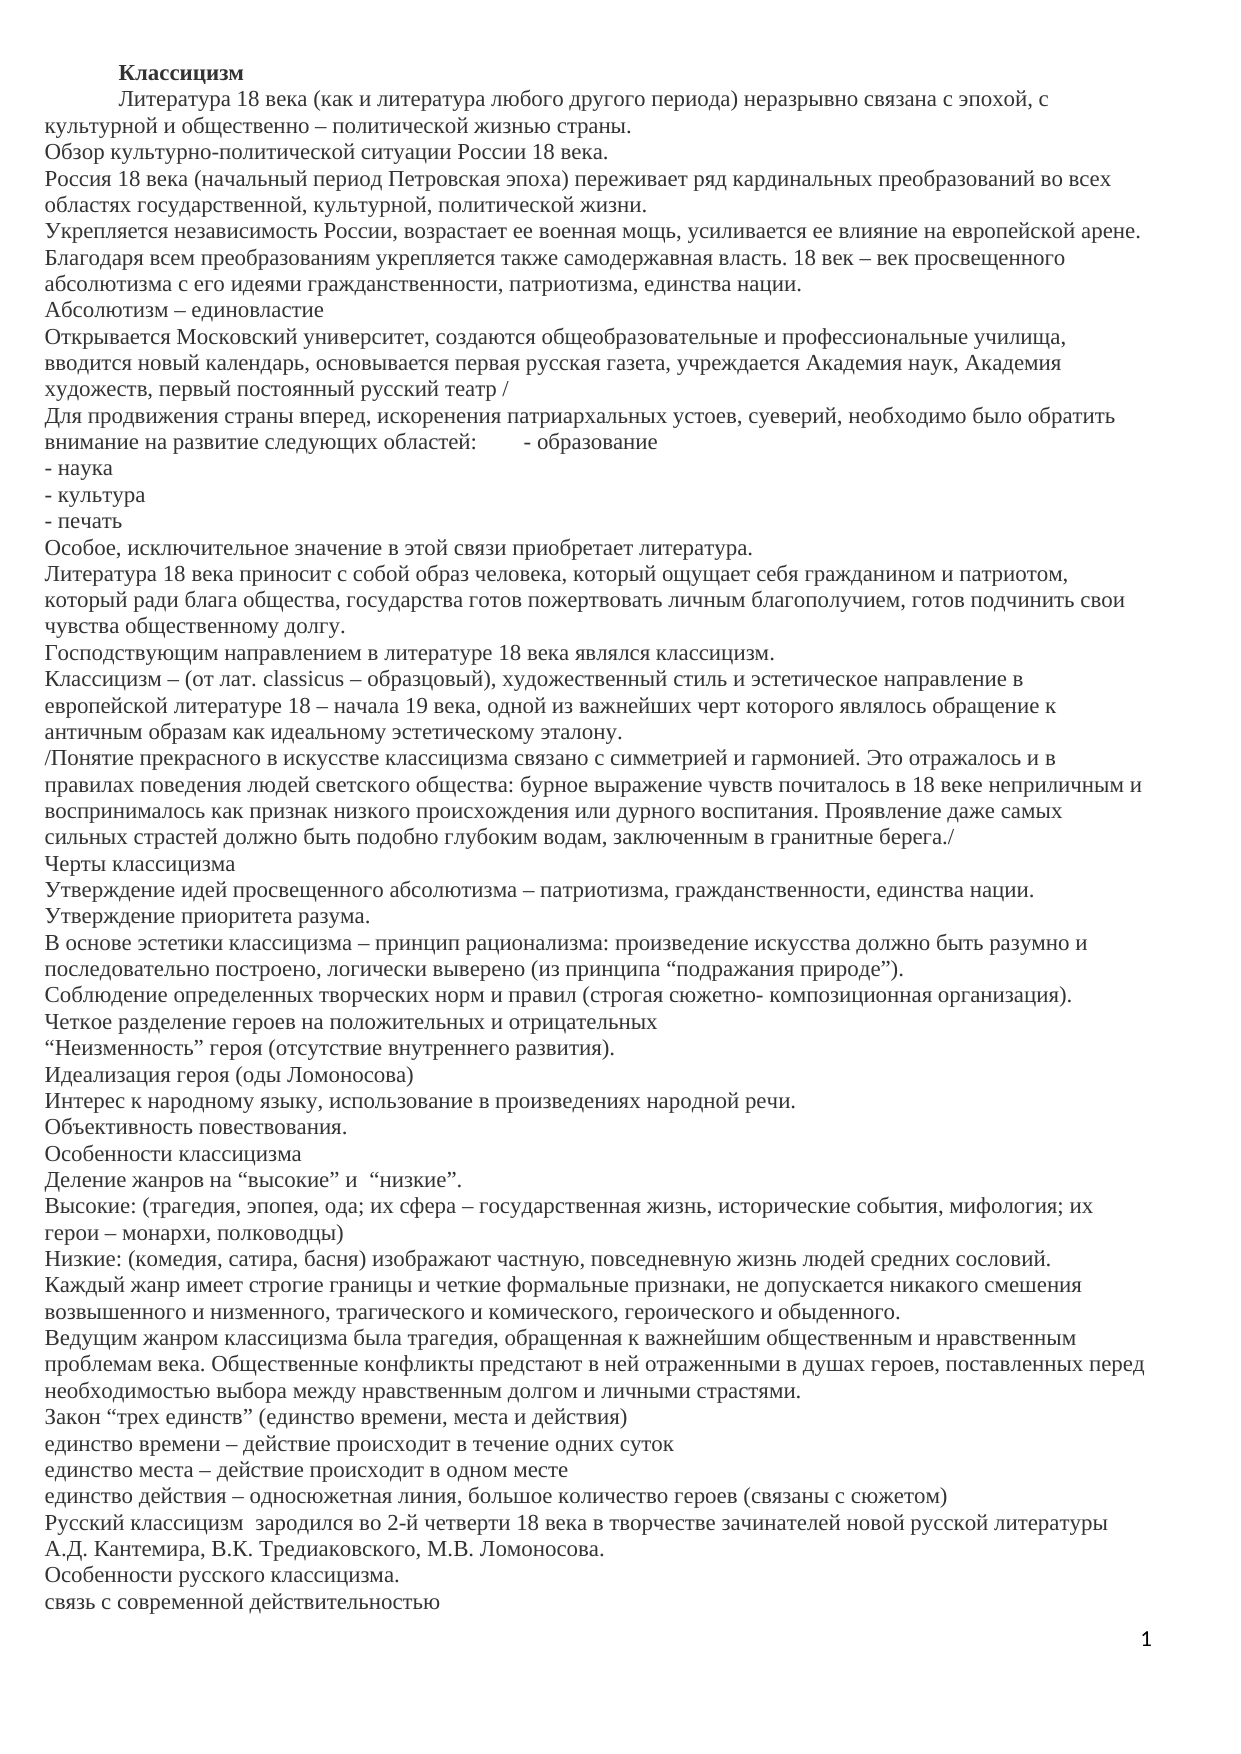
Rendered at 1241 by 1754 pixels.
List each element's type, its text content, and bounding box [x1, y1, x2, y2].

text Классицизм [44, 59, 1152, 86]
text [44, 86, 1152, 1614]
